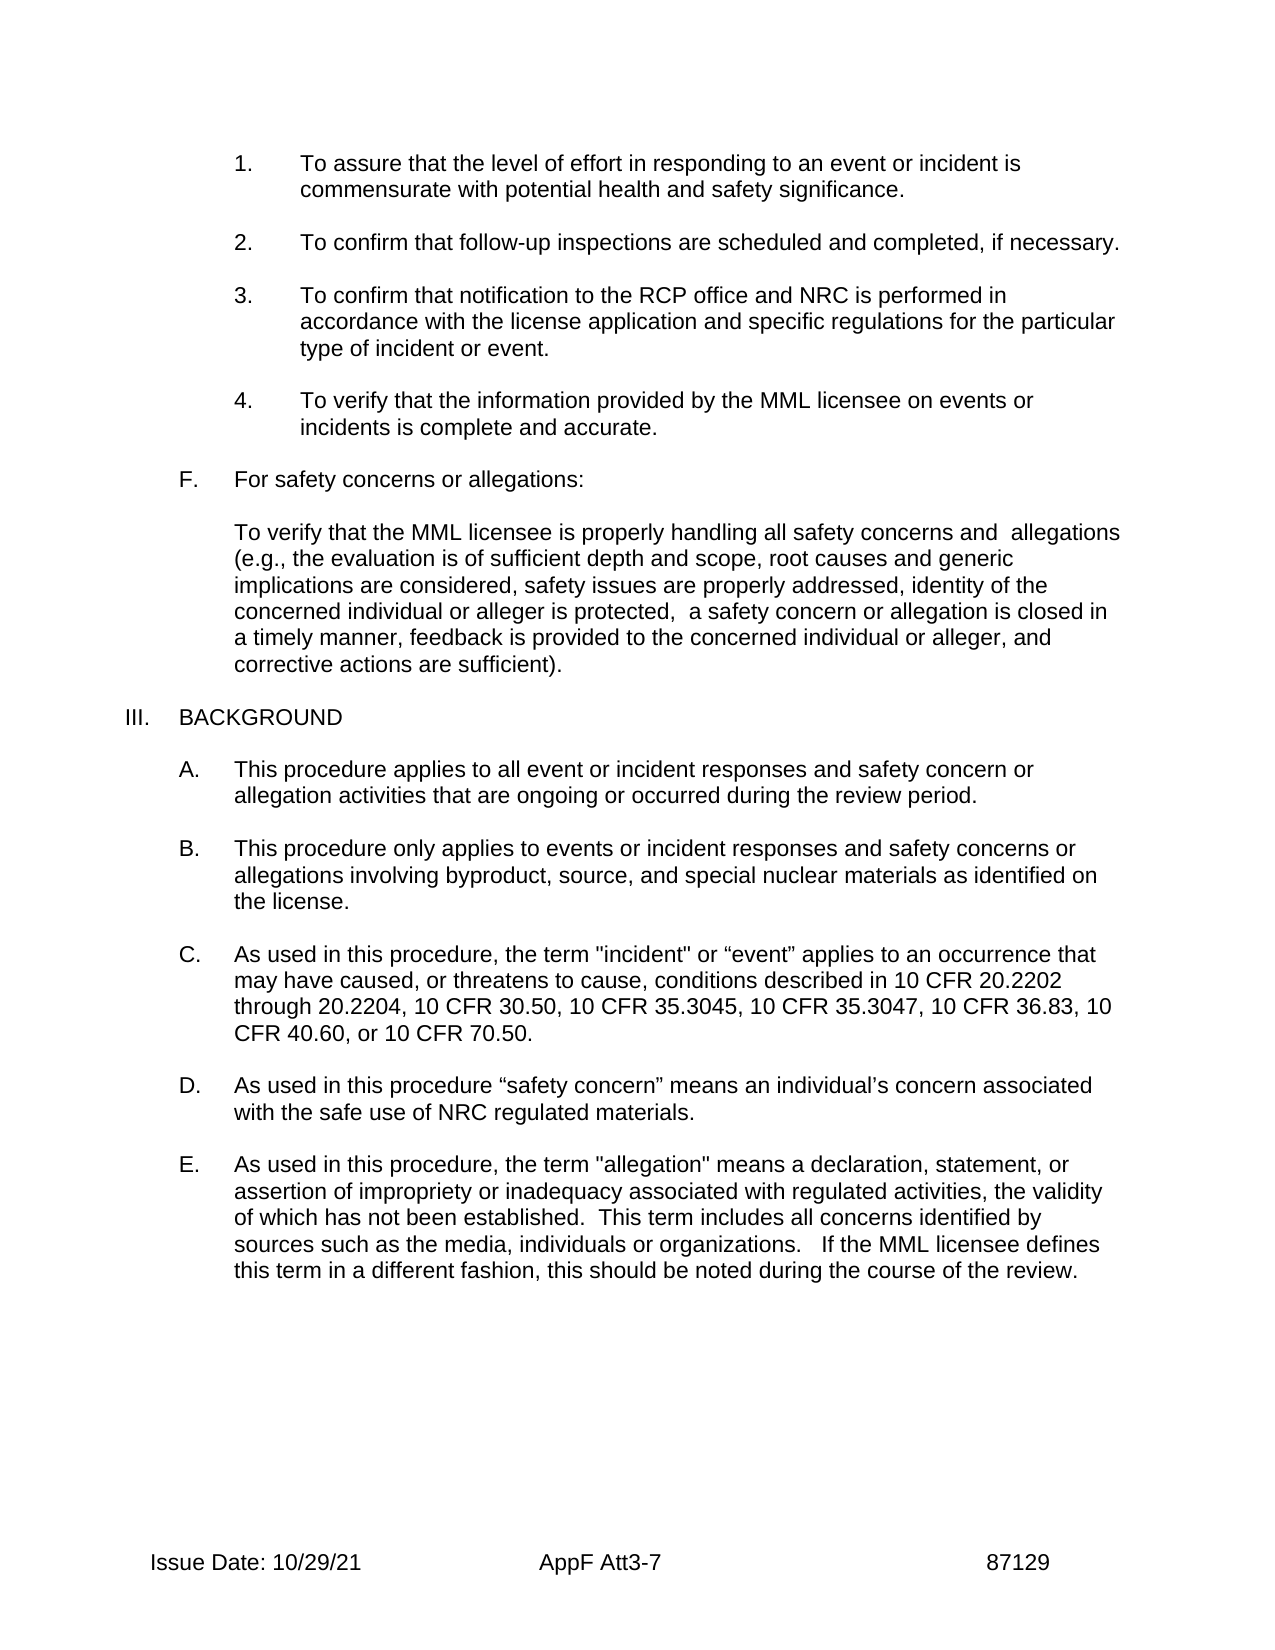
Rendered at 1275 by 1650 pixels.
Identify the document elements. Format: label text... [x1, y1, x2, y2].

list BACKGROUND [150, 703, 1125, 730]
list To confirm that notification to the RCP office and NRC is performed in accordance with the license application and specific regulations for the particular type of incident or event. [234, 282, 1125, 361]
list To assure that the level of effort in responding to an event or incident is commensurate with potential health and safety significance. [234, 150, 1125, 203]
list As used in this procedure, the term "allegation" means a declaration, statement, or assertion of impropriety or inadequacy associated with regulated activities, the validity of which has not been established. This term includes all concerns identified by sources such as the media, individuals or organizations. If the MML licensee defines this term in a different fashion, this should be noted during the course of the review. [178, 1151, 1125, 1283]
text To verify that the MML licensee is properly handling all safety concerns and allegations (e.g., the evaluation is of sufficient depth and scope, root causes and generic implications are considered, safety issues are properly addressed, identity of the concerned individual or alleger is protected, a safety concern or allegation is closed in a timely manner, feedback is provided to the concerned individual or alleger, and corrective actions are sufficient). [234, 519, 1125, 677]
list For safety concerns or allegations: [178, 466, 1125, 493]
list To verify that the information provided by the MML licensee on events or incidents is complete and accurate. [234, 387, 1125, 440]
list To confirm that follow-up inspections are scheduled and completed, if necessary. [234, 229, 1125, 255]
list As used in this procedure “safety concern” means an individual’s concern associated with the safe use of NRC regulated materials. [178, 1072, 1125, 1125]
list As used in this procedure, the term "incident" or “event” applies to an occurrence that may have caused, or threatens to cause, conditions described in 10 CFR 20.2202 through 20.2204, 10 CFR 30.50, 10 CFR 35.3045, 10 CFR 35.3047, 10 CFR 36.83, 10 CFR 40.60, or 10 CFR 70.50. [178, 941, 1125, 1046]
list This procedure only applies to events or incident responses and safety concerns or allegations involving byproduct, source, and special nuclear materials as identified on the license. [178, 835, 1125, 914]
list This procedure applies to all event or incident responses and safety concern or allegation activities that are ongoing or occurred during the review period. [178, 756, 1125, 809]
